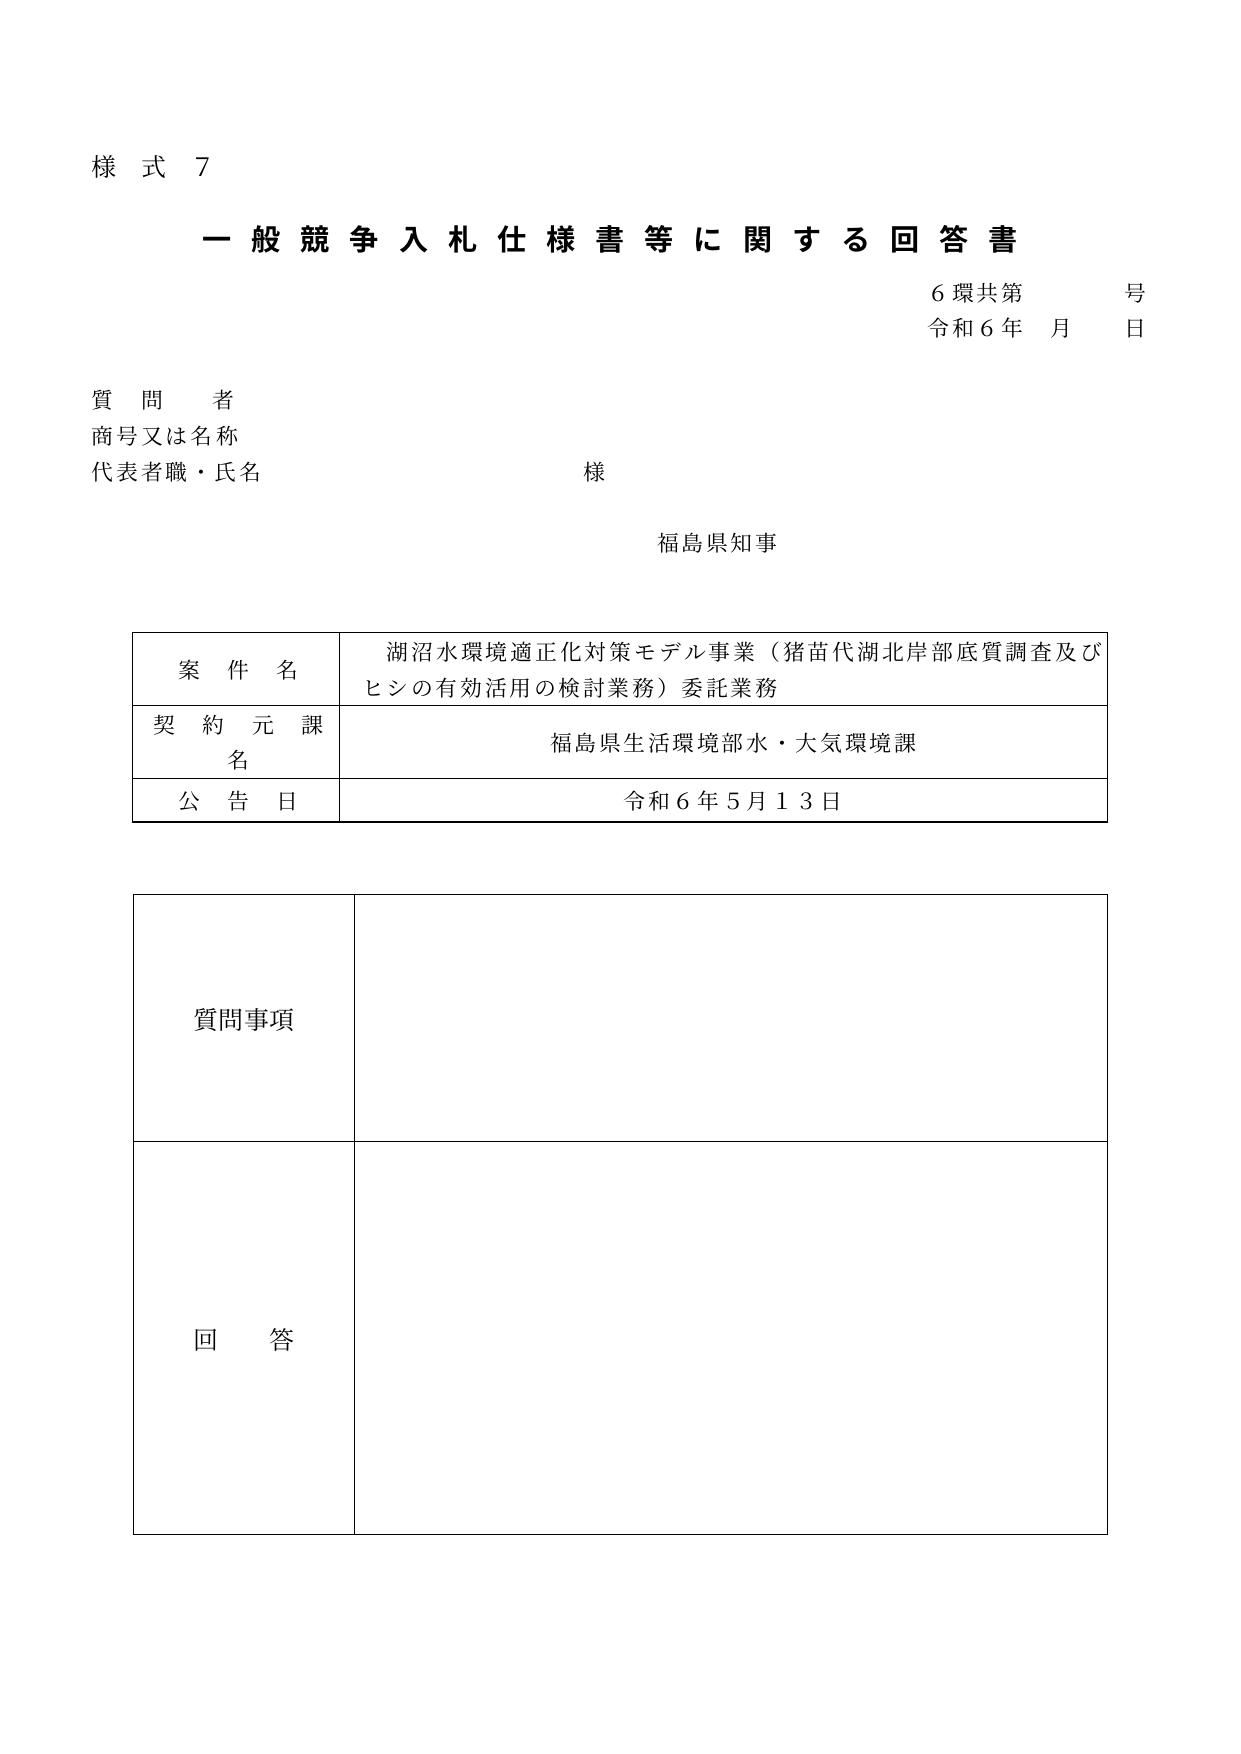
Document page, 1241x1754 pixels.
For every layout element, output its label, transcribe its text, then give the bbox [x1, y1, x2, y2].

text 商号又は名称 [92, 417, 1149, 453]
table_cell [355, 1142, 1107, 1534]
table_cell 公 告 日 [133, 779, 339, 821]
table_header 案 件 名 [133, 633, 339, 705]
text 令和６年 月 日 [92, 309, 1149, 345]
table_header 質問事項 [134, 895, 354, 1141]
text 質問者 [92, 381, 1149, 417]
text 代表者職・氏名 様 [92, 453, 1149, 489]
table_header 湖沼水環境適正化対策モデル事業（猪苗代湖北岸部底質調査及びヒシの有効活用の検討業務）委託業務 [340, 633, 1107, 705]
text ６環共第 号 [92, 274, 1149, 309]
table_cell 回 答 [134, 1142, 354, 1534]
table_cell 契 約 元 課 名 [133, 706, 339, 777]
text 福島県知事 [92, 524, 1149, 560]
table_header [355, 895, 1107, 1141]
table_cell 令和６年５月１３日 [340, 779, 1107, 821]
text 一般競争入札仕様書等に関する回答書 [92, 202, 1149, 274]
text 様式７ [92, 130, 1149, 202]
table_cell 福島県生活環境部水・大気環境課 [340, 706, 1107, 777]
